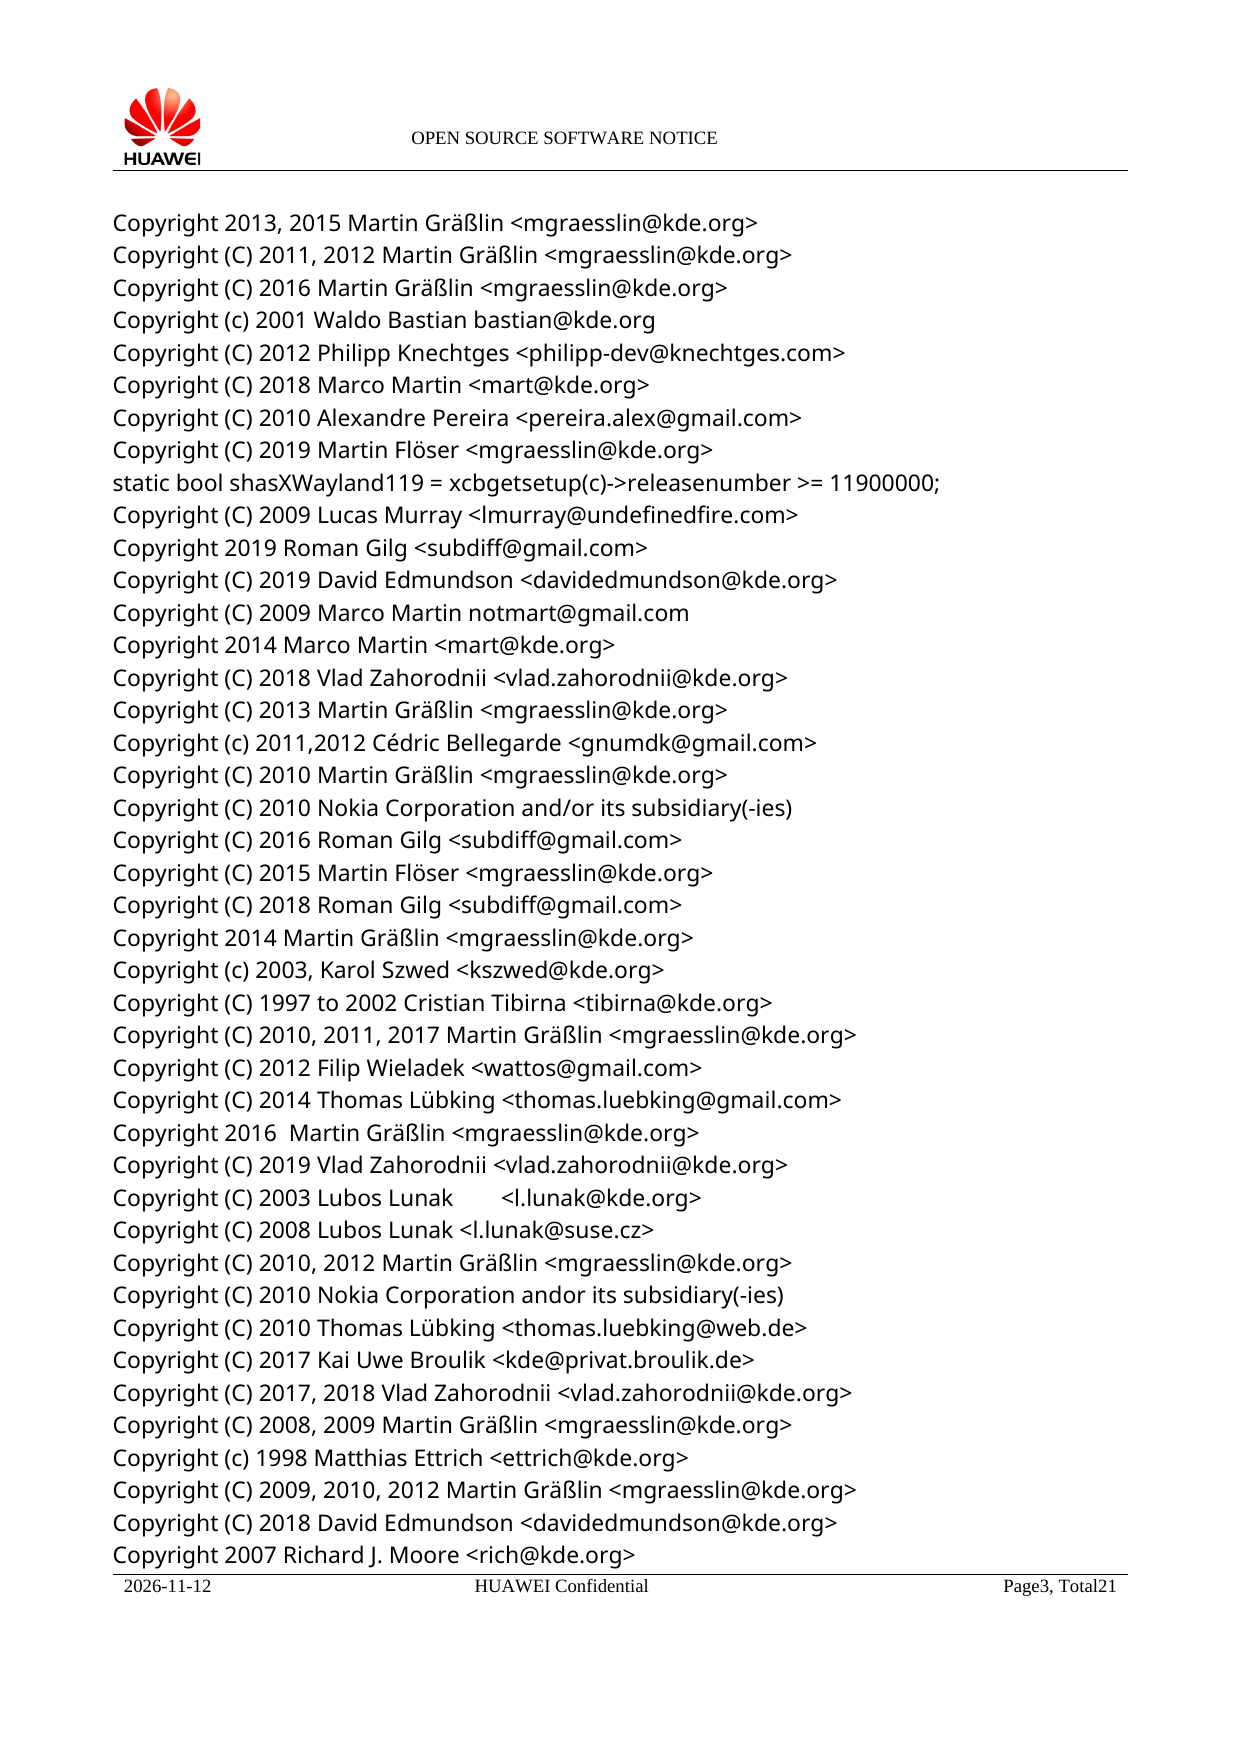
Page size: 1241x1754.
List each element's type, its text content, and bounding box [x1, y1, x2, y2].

picture [124, 88, 201, 165]
